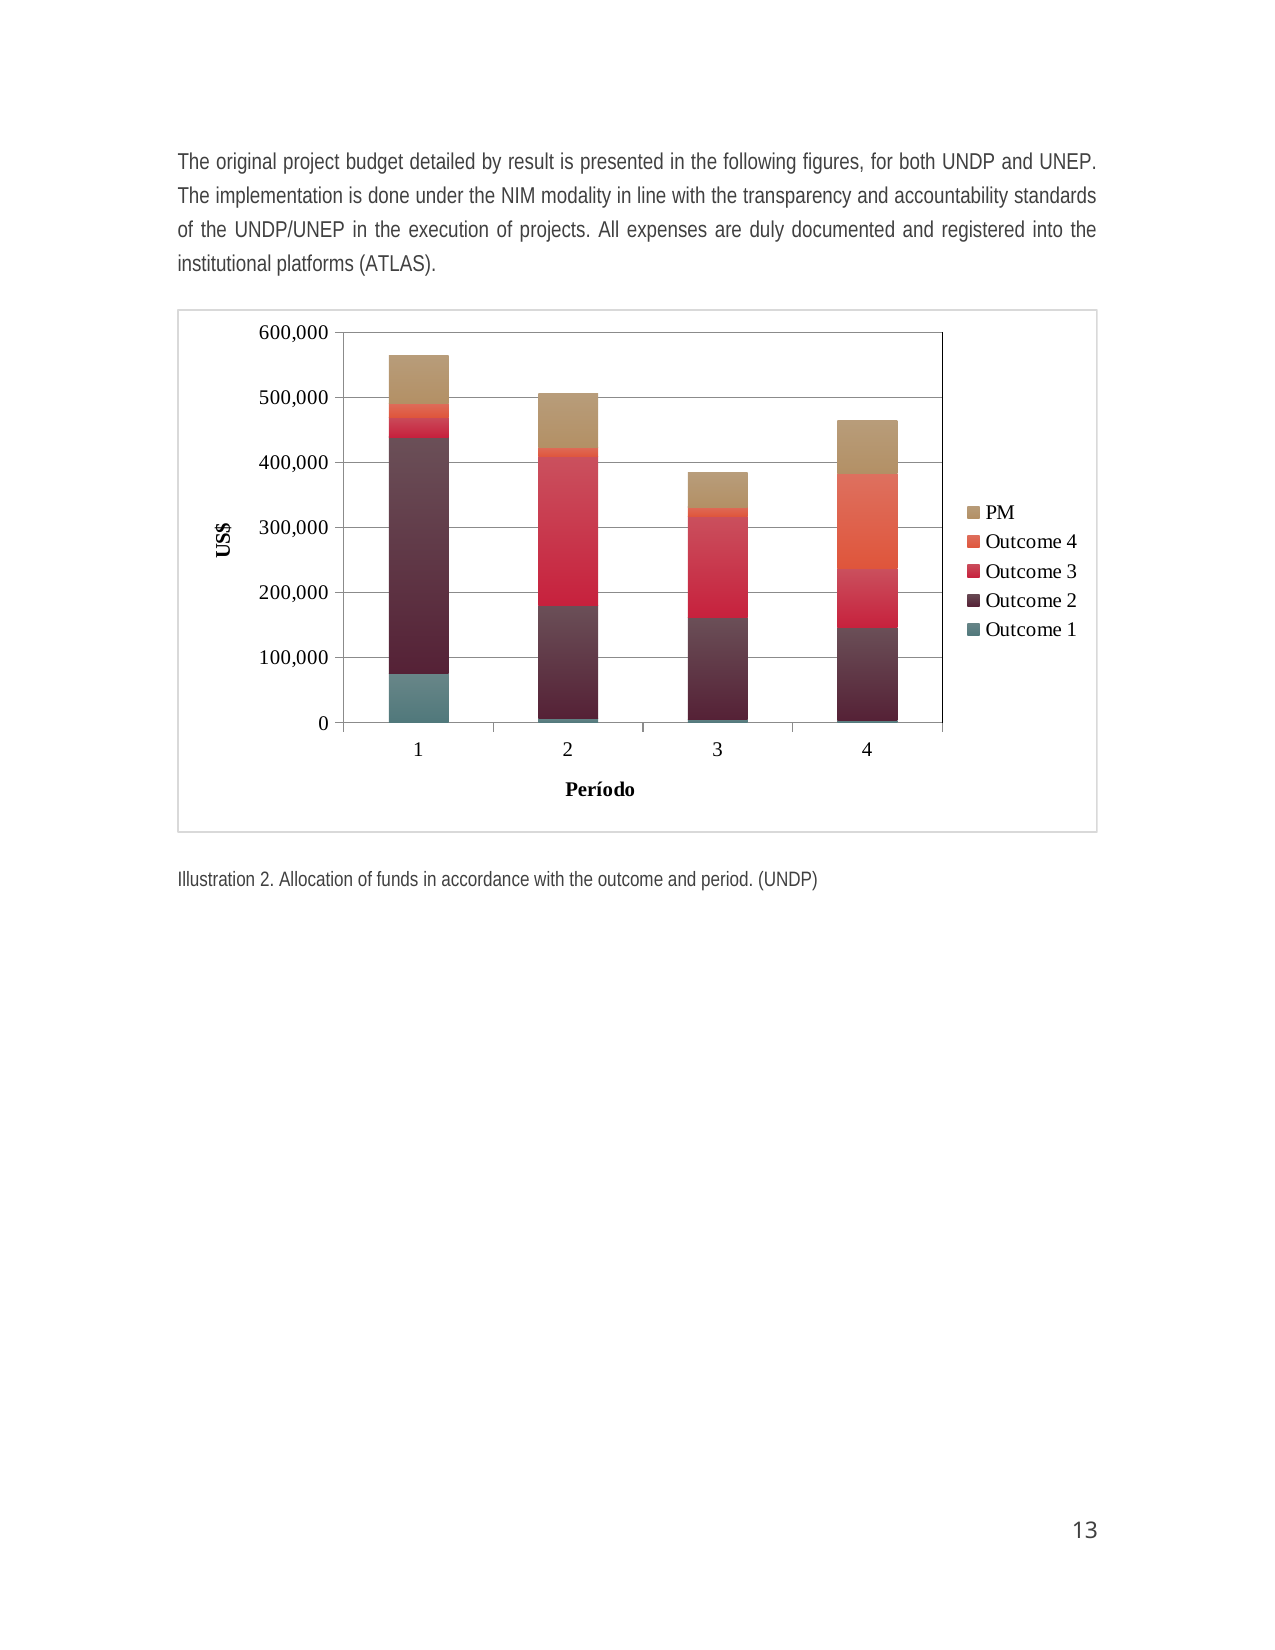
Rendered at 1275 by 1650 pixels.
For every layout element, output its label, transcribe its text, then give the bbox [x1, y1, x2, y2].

text The original project budget detailed by result is presented in the following figures, for both UNDP and UNEP. The implementation is done under the NIM modality in line with the transparency and accountability standards of the UNDP/UNEP in the execution of projects. All expenses are duly documented and registered into the institutional platforms (ATLAS). [177, 148, 1098, 277]
text Illustration 2. Allocation of funds in accordance with the outcome and period. (UNDP) [177, 867, 1098, 891]
